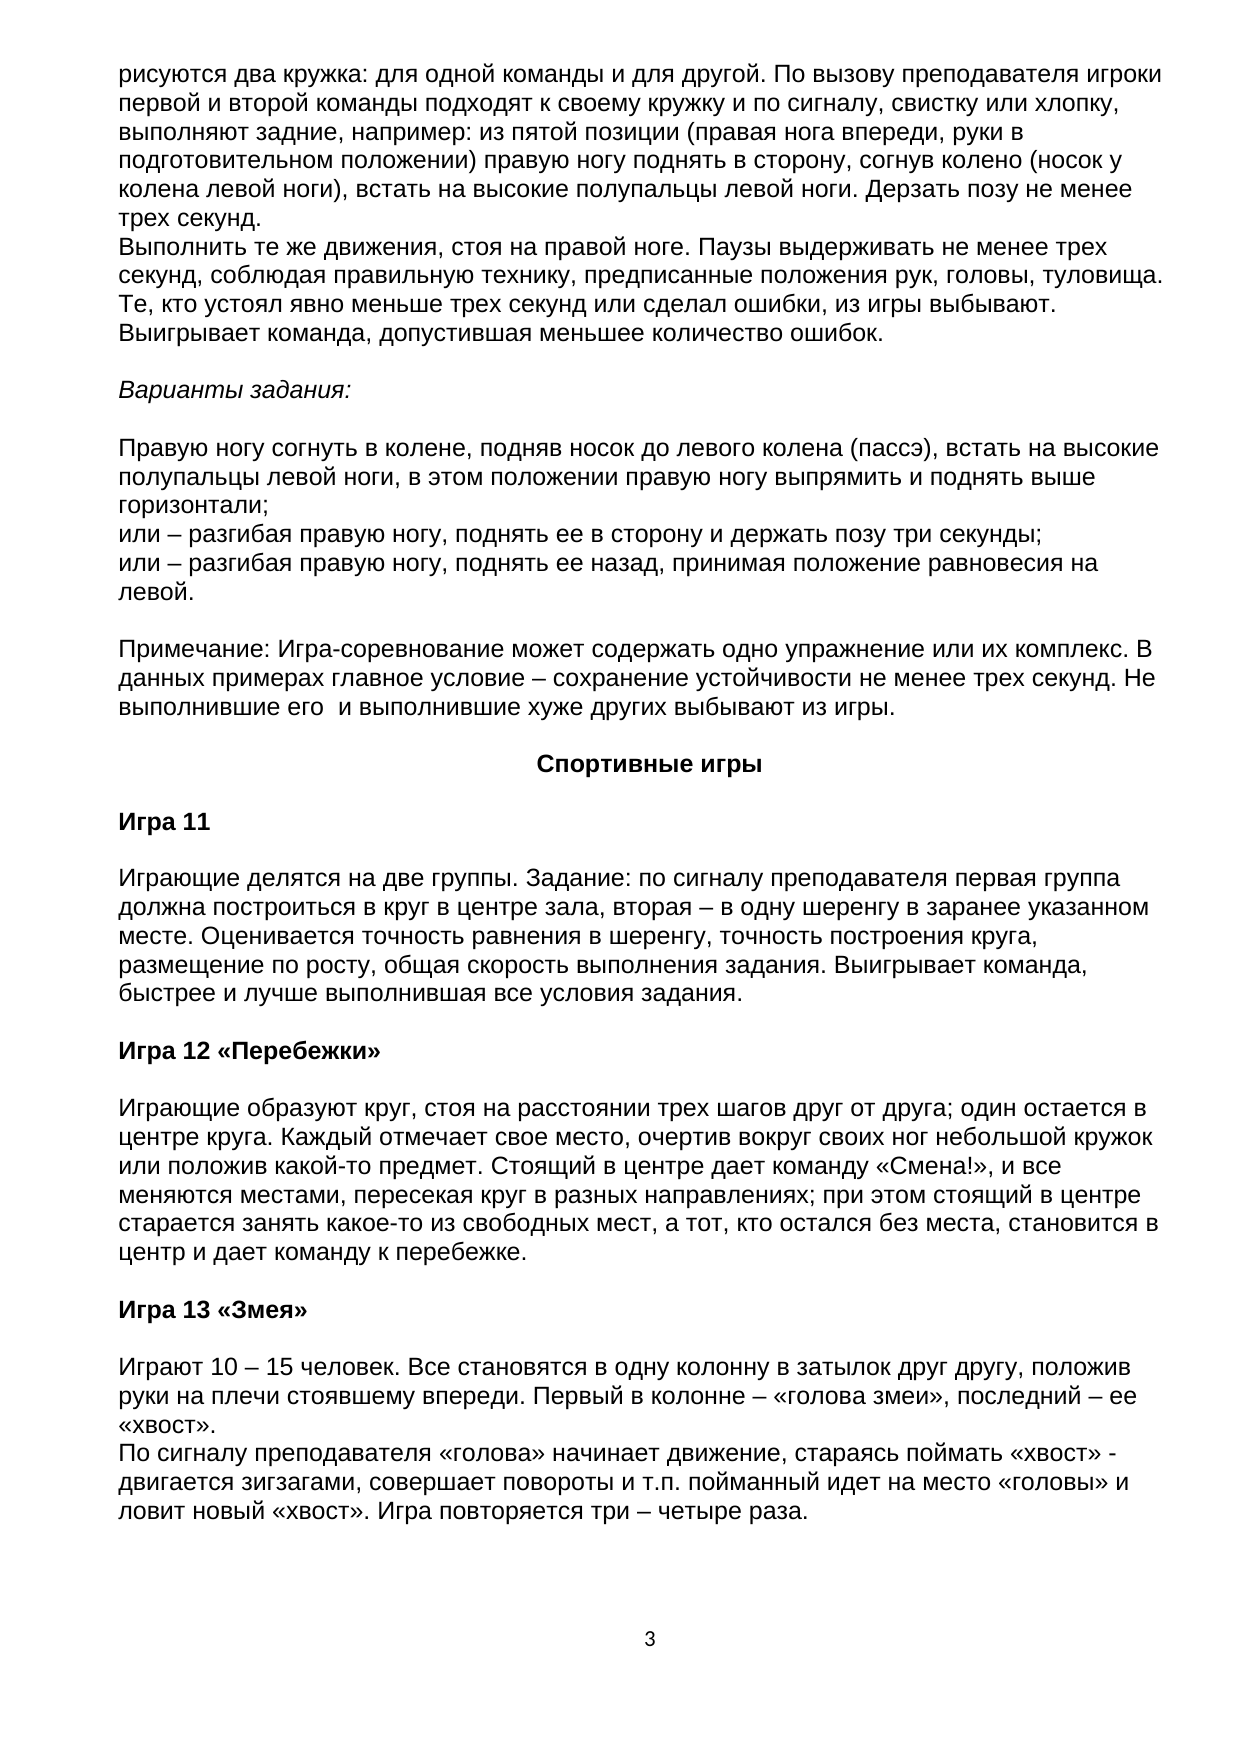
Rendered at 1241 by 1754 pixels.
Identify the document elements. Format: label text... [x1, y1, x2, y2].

text По сигналу преподавателя «голова» начинает движение, стараясь поймать «хвост» - двигается зигзагами, совершает повороты и т.п. пойманный идет на место «головы» и ловит новый «хвост». Игра повторяется три – четыре раза. [118, 1438, 1181, 1524]
text Играют 10 – 15 человек. Все становятся в одну колонну в затылок друг другу, положив руки на плечи стоявшему впереди. Первый в колонне – «голова змеи», последний – ее «хвост». [118, 1352, 1181, 1438]
text Варианты задания: [118, 375, 1181, 404]
text или – разгибая правую ногу, поднять ее назад, принимая положение равновесия на левой. [118, 548, 1181, 605]
text Игра 13 «Змея» [118, 1294, 1181, 1323]
text Выполнить те же движения, стоя на правой ноге. Паузы выдерживать не менее трех секунд, соблюдая правильную технику, предписанные положения рук, головы, туловища. Те, кто устоял явно меньше трех секунд или сделал ошибки, из игры выбывают. Выигрывает команда, допустившая меньшее количество ошибок. [118, 232, 1181, 347]
text Играющие образуют круг, стоя на расстоянии трех шагов друг от друга; один остается в центре круга. Каждый отмечает свое место, очертив вокруг своих ног небольшой кружок или положив какой-то предмет. Стоящий в центре дает команду «Смена!», и все меняются местами, пересекая круг в разных направлениях; при этом стоящий в центре старается занять какое-то из свободных мест, а тот, кто остался без места, становится в центр и дает команду к перебежке. [118, 1093, 1181, 1266]
text Играющие делятся на две группы. Задание: по сигналу преподавателя первая группа должна построиться в круг в центре зала, вторая – в одну шеренгу в заранее указанном месте. Оценивается точность равнения в шеренгу, точность построения круга, размещение по росту, общая скорость выполнения задания. Выигрывает команда, быстрее и лучше выполнившая все условия задания. [118, 863, 1181, 1007]
text Спортивные игры [118, 749, 1181, 778]
text Примечание: Игра-соревнование может содержать одно упражнение или их комплекс. В данных примерах главное условие – сохранение устойчивости не менее трех секунд. Не выполнившие его и выполнившие хуже других выбывают из игры. [118, 634, 1181, 720]
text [118, 59, 1181, 232]
text Игра 11 [118, 807, 1181, 835]
text Правую ногу согнуть в колене, подняв носок до левого колена (пассэ), встать на высокие полупальцы левой ноги, в этом положении правую ногу выпрямить и поднять выше горизонтали; [118, 433, 1181, 519]
text или – разгибая правую ногу, поднять ее в сторону и держать позу три секунды; [118, 519, 1181, 548]
text Игра 12 «Перебежки» [118, 1036, 1181, 1064]
